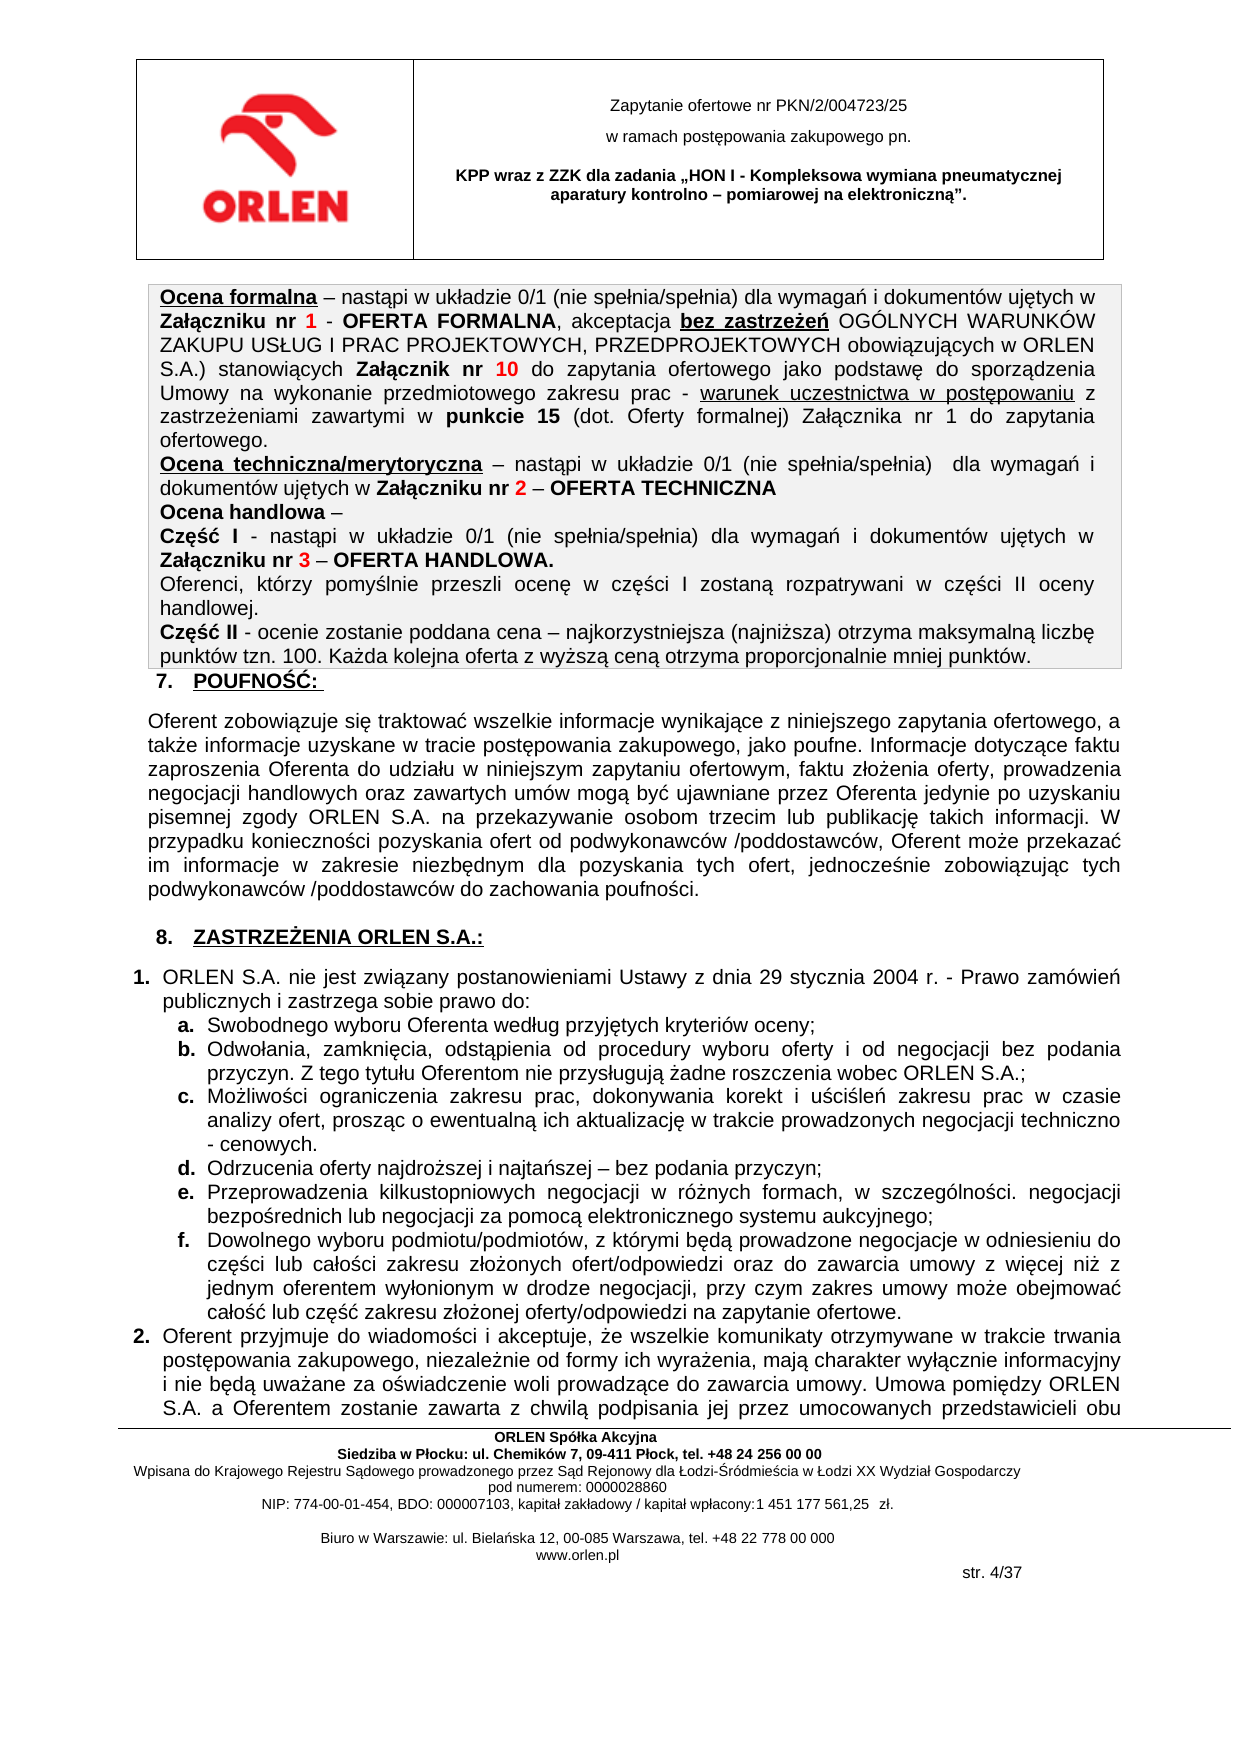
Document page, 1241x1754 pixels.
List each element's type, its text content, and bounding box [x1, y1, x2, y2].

list Przeprowadzenia kilkustopniowych negocjacji w różnych formach, w szczególności. negocjacji bezpośrednich lub negocjacji za pomocą elektronicznego systemu aukcyjnego; [177, 1180, 1122, 1228]
text Oferent zobowiązuje się traktować wszelkie informacje wynikające z niniejszego zapytania ofertowego, a także informacje uzyskane w tracie postępowania zakupowego, jako poufne. Informacje dotyczące faktu zaproszenia Oferenta do udziału w niniejszym zapytaniu ofertowym, faktu złożenia oferty, prowadzenia negocjacji handlowych oraz zawartych umów mogą być ujawniane przez Oferenta jedynie po uzyskaniu pisemnej zgody ORLEN S.A. na przekazywanie osobom trzecim lub publikację takich informacji. W przypadku konieczności pozyskania ofert od podwykonawców /poddostawców, Oferent może przekazać im informacje w zakresie niezbędnym dla pozyskania tych ofert, jednocześnie zobowiązując tych podwykonawców /poddostawców do zachowania poufności. [148, 709, 1122, 901]
list Swobodnego wyboru Oferenta według przyjętych kryteriów oceny; [177, 1012, 1122, 1036]
picture [182, 66, 368, 246]
list ORLEN S.A. nie jest związany postanowieniami Ustawy z dnia 29 stycznia 2004 r. - Prawo zamówień publicznych i zastrzega sobie prawo do: [133, 964, 1122, 1012]
list ZASTRZEŻENIA ORLEN S.A.: [156, 924, 1137, 948]
list Odwołania, zamknięcia, odstąpienia od procedury wyboru oferty i od negocjacji bez podania przyczyn. Z tego tytułu Oferentom nie przysługują żadne roszczenia wobec ORLEN S.A.; [177, 1036, 1122, 1084]
list POUFNOŚĆ: [156, 669, 1137, 693]
table_header Ocena formalna – nastąpi w układzie 0/1 (nie spełnia/spełnia) dla wymagań i dokumentów ujętych w Załączniku nr 1 - OFERTA FORMALNA, akceptacja bez zastrzeżeń OGÓLNYCH WARUNKÓW ZAKUPU USŁUG I PRAC PROJEKTOWYCH, PRZEDPROJEKTOWYCH obowiązujących w ORLEN S.A.) stanowiących Załącznik nr 10 do zapytania ofertowego jako podstawę do sporządzenia Umowy na wykonanie przedmiotowego zakresu prac - warunek uczestnictwa w postępowaniu z zastrzeżeniami zawartymi w punkcie 15 (dot. Oferty formalnej) Załącznika nr 1 do zapytania ofertowego. Ocena techniczna/merytoryczna – nastąpi w układzie 0/1 (nie spełnia/spełnia) dla wymagań i dokumentów ujętych w Załączniku nr 2 – OFERTA TECHNICZNA Ocena handlowa – Część I - nastąpi w układzie 0/1 (nie spełnia/spełnia) dla wymagań i dokumentów ujętych w Załączniku nr 3 – OFERTA HANDLOWA. Oferenci, którzy pomyślnie przeszli ocenę w części I zostaną rozpatrywani w części II oceny handlowej. Część II - ocenie zostanie poddana cena – najkorzystniejsza (najniższa) otrzyma maksymalną liczbę punktów tzn. 100. Każda kolejna oferta z wyższą ceną otrzyma proporcjonalnie mniej punktów. [149, 285, 1121, 668]
list Dowolnego wyboru podmiotu/podmiotów, z którymi będą prowadzone negocjacje w odniesieniu do części lub całości zakresu złożonych ofert/odpowiedzi oraz do zawarcia umowy z więcej niż z jednym oferentem wyłonionym w drodze negocjacji, przy czym zakres umowy może obejmować całość lub część zakresu złożonej oferty/odpowiedzi na zapytanie ofertowe. [177, 1228, 1122, 1324]
list Odrzucenia oferty najdroższej i najtańszej – bez podania przyczyn; [177, 1156, 1122, 1180]
list Możliwości ograniczenia zakresu prac, dokonywania korekt i uściśleń zakresu prac w czasie analizy ofert, prosząc o ewentualną ich aktualizację w trakcie prowadzonych negocjacji techniczno - cenowych. [177, 1084, 1122, 1156]
